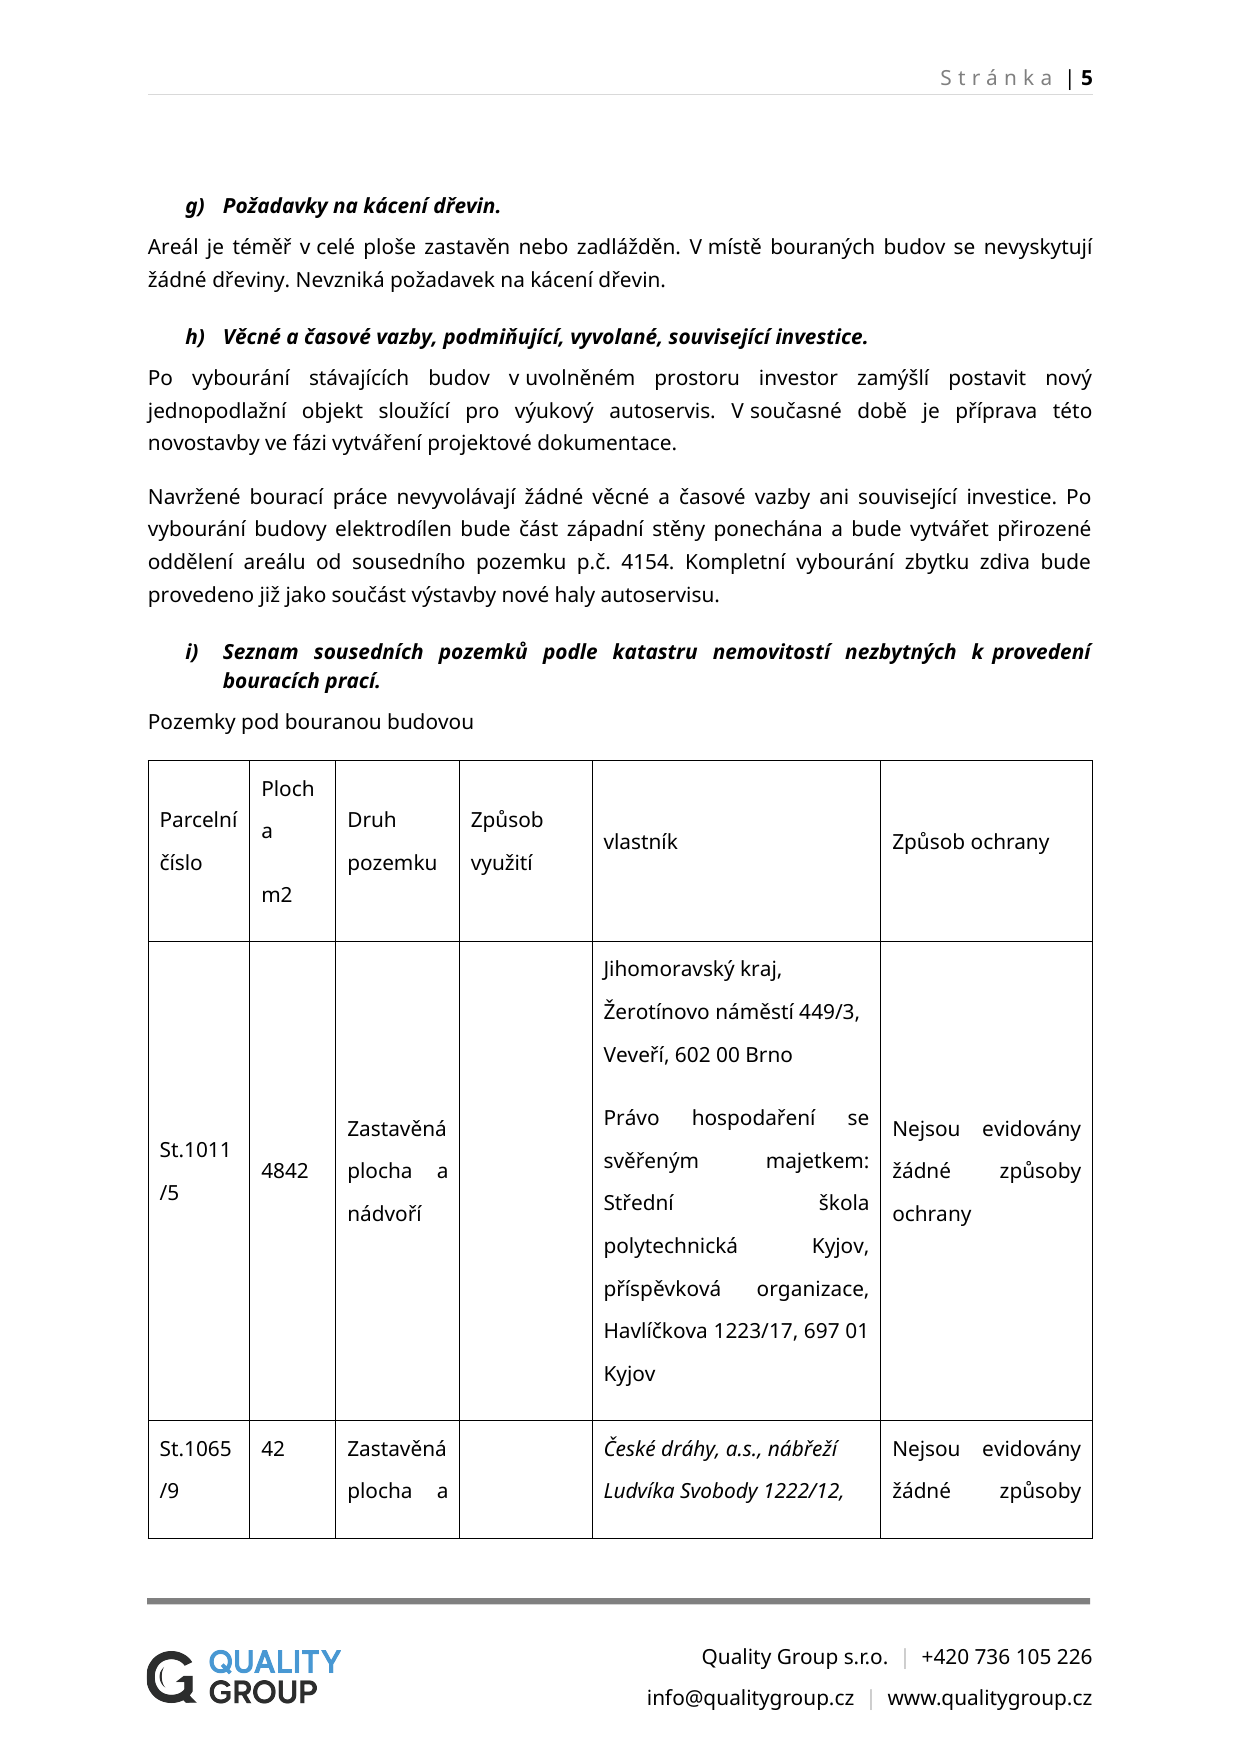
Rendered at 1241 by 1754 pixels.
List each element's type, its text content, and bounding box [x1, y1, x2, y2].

table_cell 42 [250, 1421, 335, 1537]
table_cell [336, 1421, 459, 1537]
table_header Druh pozemku [336, 761, 459, 941]
picture [146, 1645, 342, 1711]
table_header Způsob ochrany [881, 761, 1092, 941]
list Seznam sousedních pozemků podle katastru nemovitostí nezbytných k provedení bouracích prací. [185, 637, 1093, 694]
text Pozemky pod bouranou budovou [148, 707, 1093, 735]
table_cell Zastavěná plocha a nádvoří [336, 942, 459, 1420]
text Areál je téměř v celé ploše zastavěn nebo zadlážděn. V místě bouraných budov se nevyskytují žádné dřeviny. Nevzniká požadavek na kácení dřevin. [148, 232, 1093, 293]
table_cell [881, 1421, 1092, 1537]
table_cell Nejsou evidovány žádné způsoby ochrany [881, 942, 1092, 1420]
text Po vybourání stávajících budov v uvolněném prostoru investor zamýšlí postavit nový jednopodlažní objekt sloužící pro výukový autoservis. V současné době je příprava této novostavby ve fázi vytváření projektové dokumentace. [148, 363, 1093, 457]
table_cell St.1011/5 [149, 942, 249, 1420]
table_header Parcelní číslo [149, 761, 249, 941]
table_cell 4842 [250, 942, 335, 1420]
text Navržené bourací práce nevyvolávají žádné věcné a časové vazby ani související investice. Po vybourání budovy elektrodílen bude část západní stěny ponechána a bude vytvářet přirozené oddělení areálu od sousedního pozemku p.č. 4154. Kompletní vybourání zbytku zdiva bude provedeno již jako součást výstavby nové haly autoservisu. [148, 482, 1093, 608]
list Věcné a časové vazby, podmiňující, vyvolané, související investice. [185, 322, 1093, 351]
table_header vlastník [593, 761, 880, 941]
table_cell [460, 1421, 592, 1537]
table_cell St.1065/9 [149, 1421, 249, 1537]
list Požadavky na kácení dřevin. [185, 191, 1093, 220]
table_header Plocha m2 [250, 761, 335, 941]
table_header Způsob využití [460, 761, 592, 941]
table_cell [460, 942, 592, 1420]
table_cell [593, 1421, 880, 1537]
